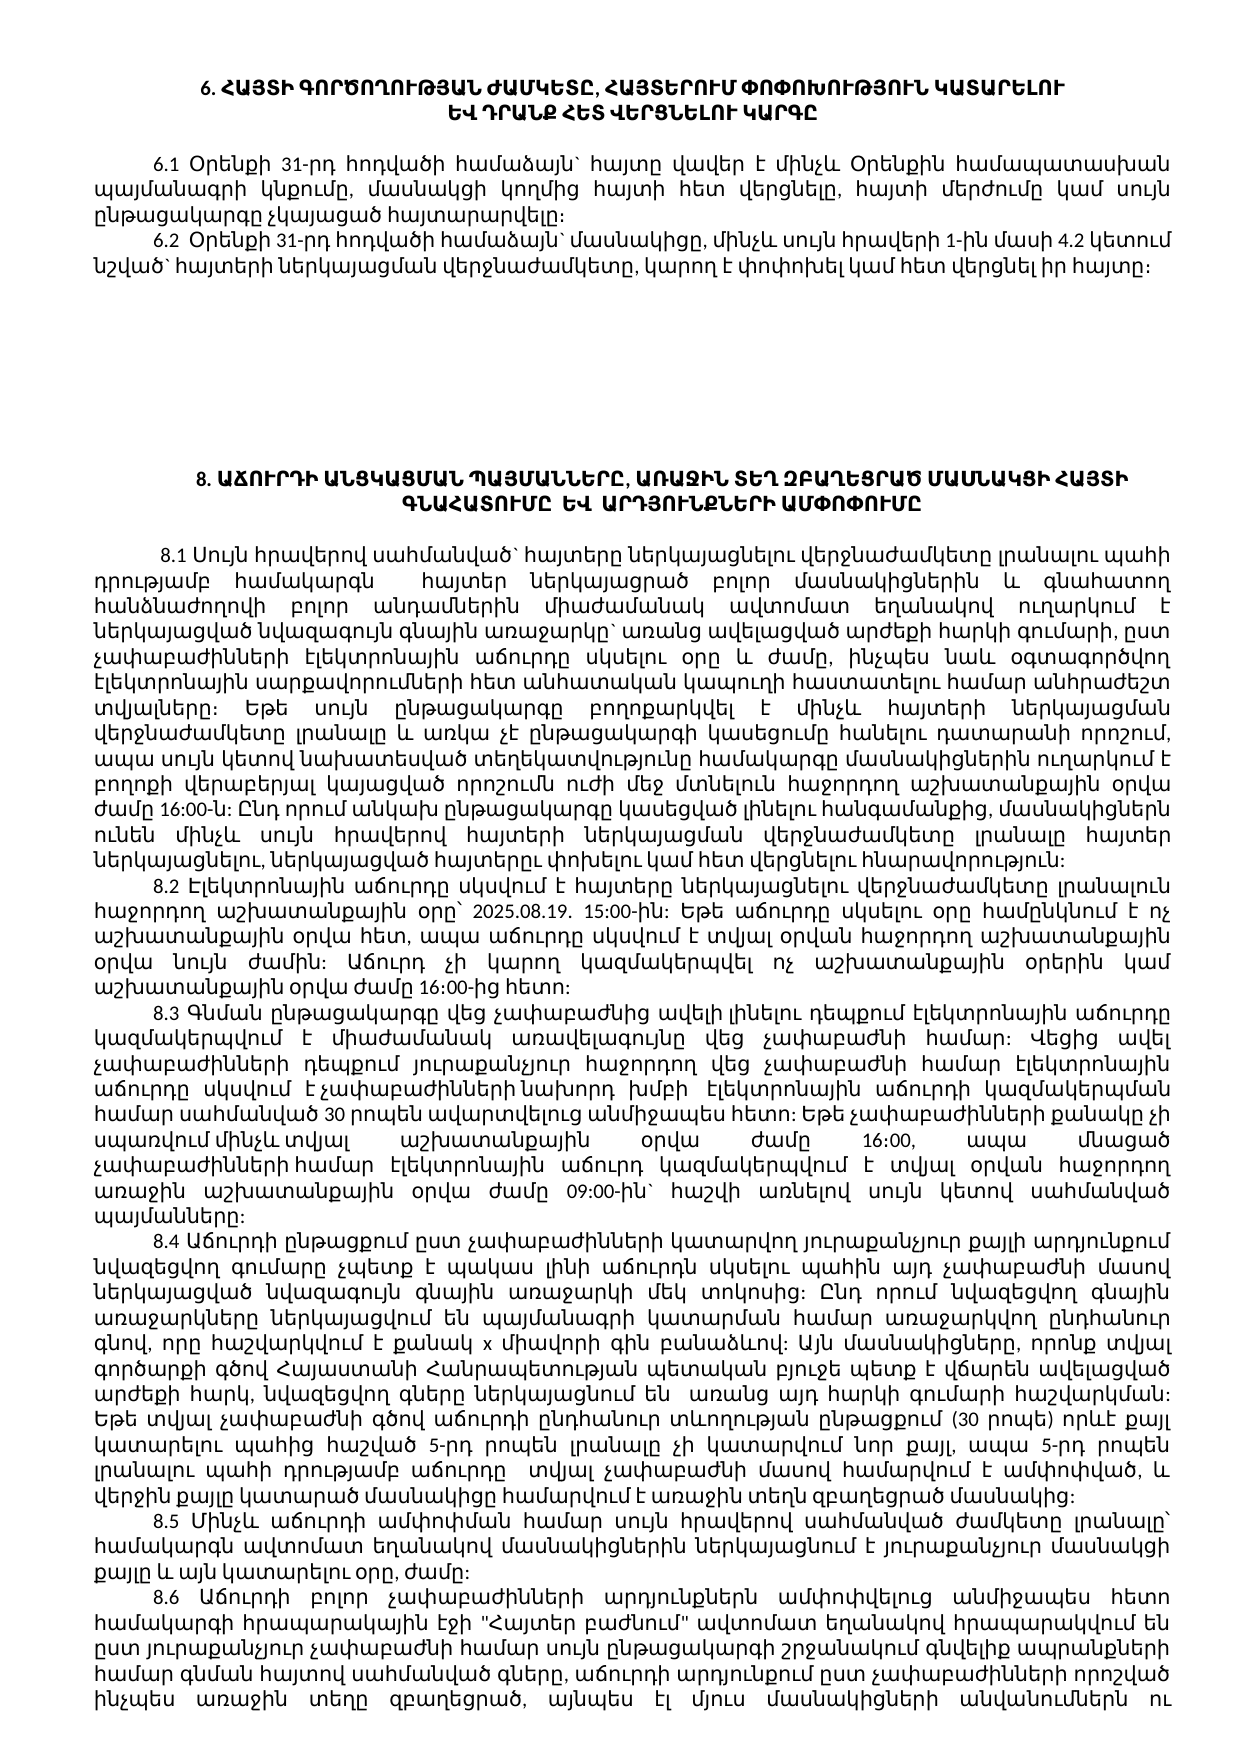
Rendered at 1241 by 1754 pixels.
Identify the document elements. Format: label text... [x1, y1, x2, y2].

text 8. ԱՃՈՒՐԴԻ ԱՆՑԿԱՑՄԱՆ ՊԱՅՄԱՆՆԵՐԸ, ԱՌԱՋԻՆ ՏԵՂ ԶԲԱՂԵՑՐԱԾ ՄԱՍՆԱԿՑԻ ՀԱՅՏԻ [94, 466, 1171, 492]
text 8.5 Մինչև աճուրդի ամփոփման համար սույն հրավերով սահմանված ժամկետը լրանալը՝ համակարգն ավտոմատ եղանակով մասնակիցներին ներկայացնում է յուրաքանչյուր մասնակցի քայլը և այն կատարելու օրը, ժամը: [94, 1508, 1171, 1584]
text 6. ՀԱՅՏԻ ԳՈՐԾՈՂՈՒԹՅԱՆ ԺԱՄԿԵՏԸ, ՀԱՅՏԵՐՈՒՄ ՓՈՓՈԽՈՒԹՅՈՒՆ ԿԱՏԱՐԵԼՈՒ [94, 75, 1171, 100]
text 6.2 Օրենքի 31-րդ հոդվածի համաձայն` մասնակիցը, մինչև սույն հրավերի 1-ին մասի 4.2 կետում նշված` հայտերի ներկայացման վերջնաժամկետը, կարող է փոփոխել կամ հետ վերցնել իր հայտը։ [94, 227, 1171, 278]
text ԳՆԱՀԱՏՈՒՄԸ ԵՎ ԱՐԴՅՈՒՆՔՆԵՐԻ ԱՄՓՈՓՈՒՄԸ [94, 492, 1171, 517]
text 8.3 Գնման ընթացակարգը վեց չափաբաժնից ավելի լինելու դեպքում էլեկտրոնային աճուրդը կազմակերպվում է միաժամանակ առավելագույնը վեց չափաբաժնի համար: Վեցից ավել չափաբաժինների դեպքում յուրաքանչյուր հաջորդող վեց չափաբաժնի համար էլեկտրոնային աճուրդը սկսվում է չափաբաժինների նախորդ խմբի էլեկտրոնային աճուրդի կազմակերպման համար սահմանված 30 րոպեն ավարտվելուց անմիջապես հետո: Եթե չափաբաժինների քանակը չի սպառվում մինչև տվյալ աշխատանքային օրվա ժամը 16։00, ապա մնացած չափաբաժինների համար էլեկտրոնային աճուրդ կազմակերպվում է տվյալ օրվան հաջորդող առաջին աշխատանքային օրվա ժամը 09:00-ին` հաշվի առնելով սույն կետով սահմանված պայմանները: [94, 1000, 1171, 1229]
text 8.4 Աճուրդի ընթացքում ըստ չափաբաժինների կատարվող յուրաքանչյուր քայլի արդյունքում նվազեցվող գումարը չպետք է պակաս լինի աճուրդն սկսելու պահին այդ չափաբաժնի մասով ներկայացված նվազագույն գնային առաջարկի մեկ տոկոսից: Ընդ որում նվազեցվող գնային առաջարկները ներկայացվում են պայմանագրի կատարման համար առաջարկվող ընդհանուր գնով, որը հաշվարկվում է քանակ x միավորի գին բանաձևով: Այն մասնակիցները, որոնք տվյալ գործարքի գծով Հայաստանի Հանրապետության պետական բյուջե պետք է վճարեն ավելացված արժեքի հարկ, նվազեցվող գները ներկայացնում են առանց այդ հարկի գումարի հաշվարկման: Եթե տվյալ չափաբաժնի գծով աճուրդի ընդհանուր տևողության ընթացքում (30 րոպե) որևէ քայլ կատարելու պահից հաշված 5-րդ րոպեն լրանալը չի կատարվում նոր քայլ, ապա 5-րդ րոպեն լրանալու պահի դրությամբ աճուրդը տվյալ չափաբաժնի մասով համարվում է ամփոփված, և վերջին քայլը կատարած մասնակիցը համարվում է առաջին տեղն զբաղեցրած մասնակից: [94, 1229, 1171, 1508]
text ԵՎ ԴՐԱՆՔ ՀԵՏ ՎԵՐՑՆԵԼՈՒ ԿԱՐԳԸ [94, 100, 1171, 126]
text 8.2 Էլեկտրոնային աճուրդը սկսվում է հայտերը ներկայացնելու վերջնաժամկետը լրանալուն հաջորդող աշխատանքային օրը՝ 2025.08.19. 15:00 -ին: Եթե աճուրդը սկսելու օրը համընկնում է ոչ աշխատանքային օրվա հետ, ապա աճուրդը սկսվում է տվյալ օրվան հաջորդող աշխատանքային օրվա նույն ժամին: Աճուրդ չի կարող կազմակերպվել ոչ աշխատանքային օրերին կամ աշխատանքային օրվա ժամը 16։00-ից հետո: [94, 873, 1171, 1000]
text 8.1 Սույն հրավերով սահմանված` հայտերը ներկայացնելու վերջնաժամկետը լրանալու պահի դրությամբ համակարգն հայտեր ներկայացրած բոլոր մասնակիցներին և գնահատող հանձնաժողովի բոլոր անդամներին միաժամանակ ավտոմատ եղանակով ուղարկում է ներկայացված նվազագույն գնային առաջարկը` առանց ավելացված արժեքի հարկի գումարի, ըստ չափաբաժինների էլեկտրոնային աճուրդը սկսելու օրը և ժամը, ինչպես նաև օգտագործվող էլեկտրոնային սարքավորումների հետ անհատական կապուղի հաստատելու համար անհրաժեշտ տվյալները։ Եթե սույն ընթացակարգը բողոքարկվել է մինչև հայտերի ներկայացման վերջնաժամկետը լրանալը և առկա չէ ընթացակարգի կասեցումը հանելու դատարանի որոշում, ապա սույն կետով նախատեսված տեղեկատվությունը համակարգը մասնակիցներին ուղարկում է բողոքի վերաբերյալ կայացված որոշումն ուժի մեջ մտնելուն հաջորդող աշխատանքային օրվա ժամը 16:00-ն: Ընդ որում անկախ ընթացակարգը կասեցված լինելու հանգամանքից, մասնակիցներն ունեն մինչև սույն հրավերով հայտերի ներկայացման վերջնաժամկետը լրանալը հայտեր ներկայացնելու, ներկայացված հայտերըւ փոխելու կամ հետ վերցնելու հնարավորություն: [94, 542, 1171, 873]
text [94, 1584, 1171, 1712]
text 6.1 Օրենքի 31-րդ հոդվածի համաձայն` հայտը վավեր է մինչև Օրենքին համապատասխան պայմանագրի կնքումը, մասնակցի կողմից հայտի հետ վերցնելը, հայտի մերժումը կամ սույն ընթացակարգը չկայացած հայտարարվելը։ [94, 151, 1171, 227]
